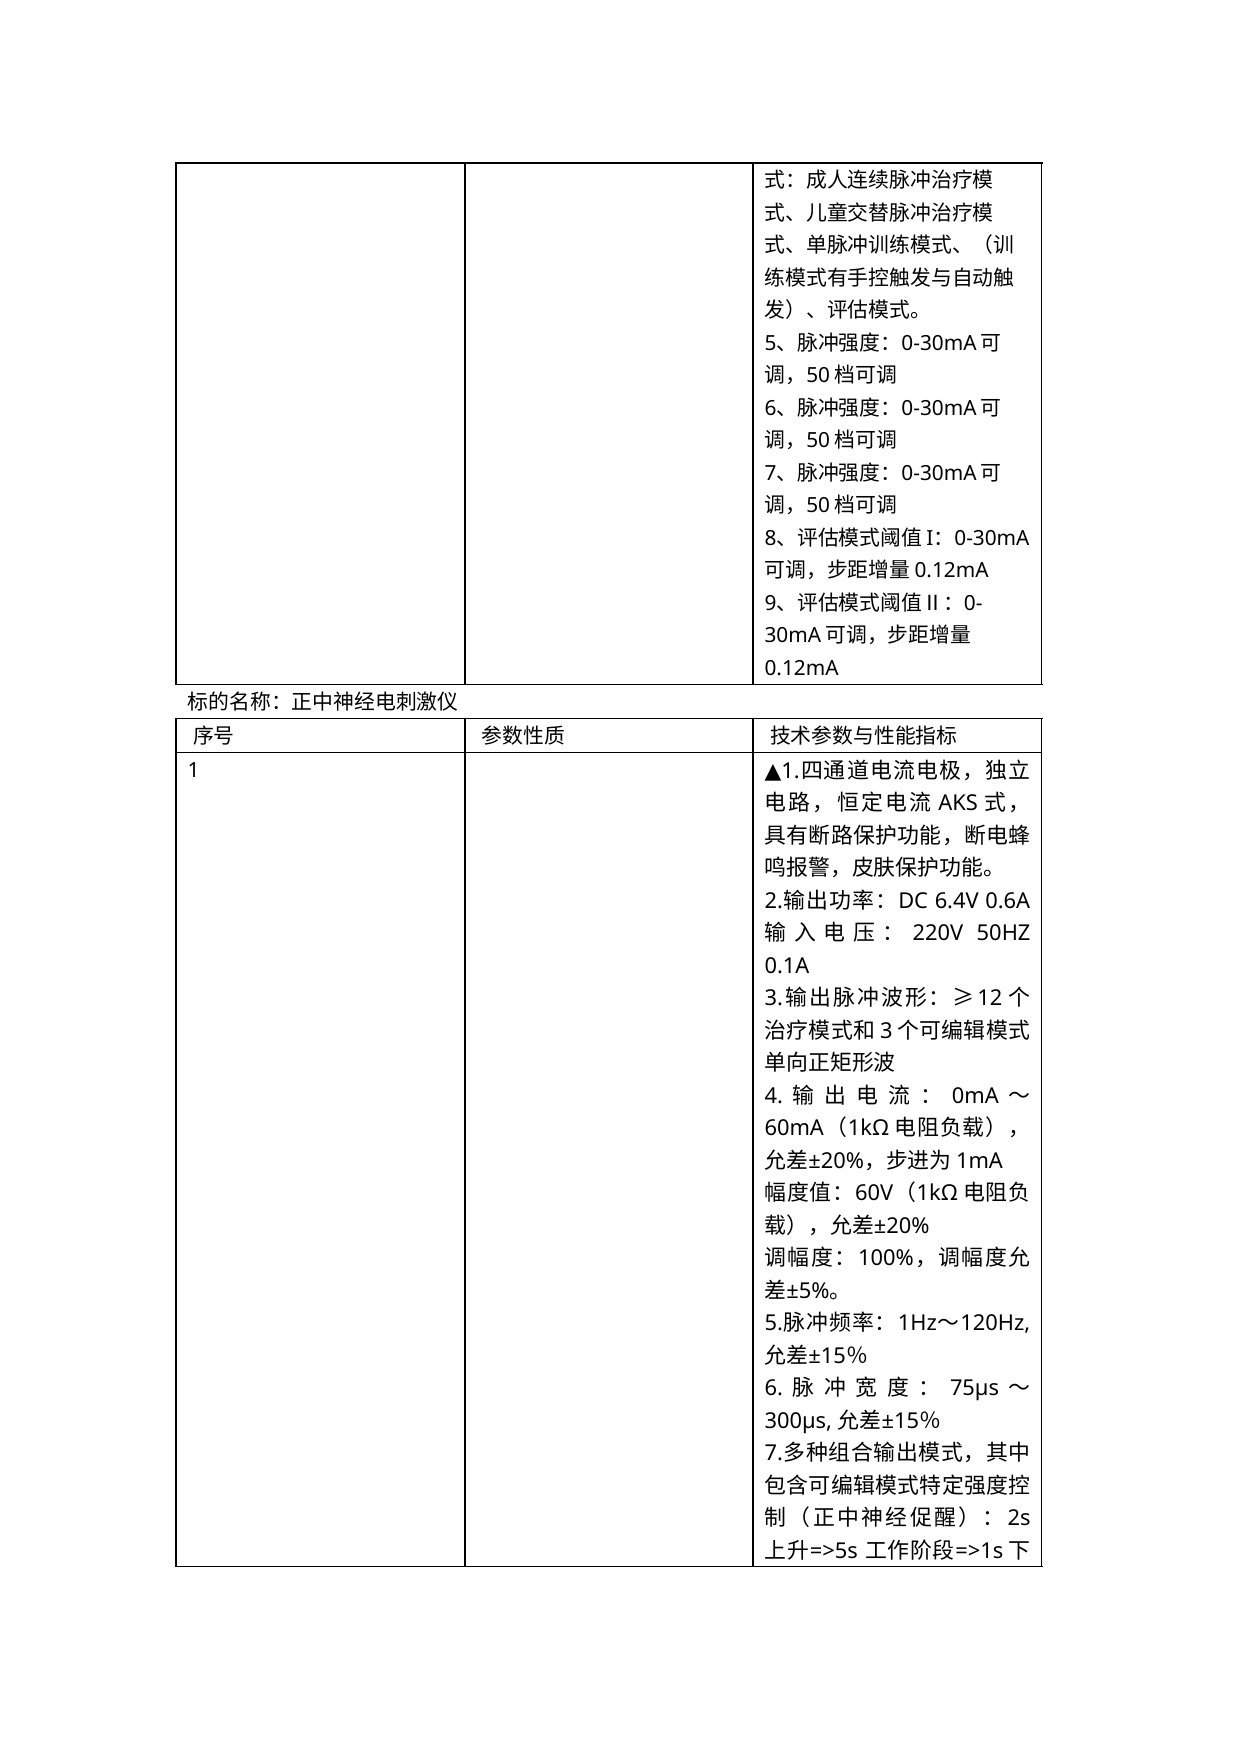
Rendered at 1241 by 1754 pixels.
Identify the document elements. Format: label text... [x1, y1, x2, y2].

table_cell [754, 753, 1041, 1566]
table_cell [466, 164, 752, 683]
table_cell 1 [177, 753, 464, 1566]
table_cell [466, 753, 752, 1566]
table_cell 1 [177, 164, 464, 683]
table_header 技术参数与性能指标 [754, 719, 1041, 752]
table_header 参数性质 [466, 719, 752, 752]
text 标的名称：正中神经电刺激仪 [187, 685, 1053, 718]
table_header 序号 [177, 719, 464, 752]
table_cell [754, 164, 1041, 683]
